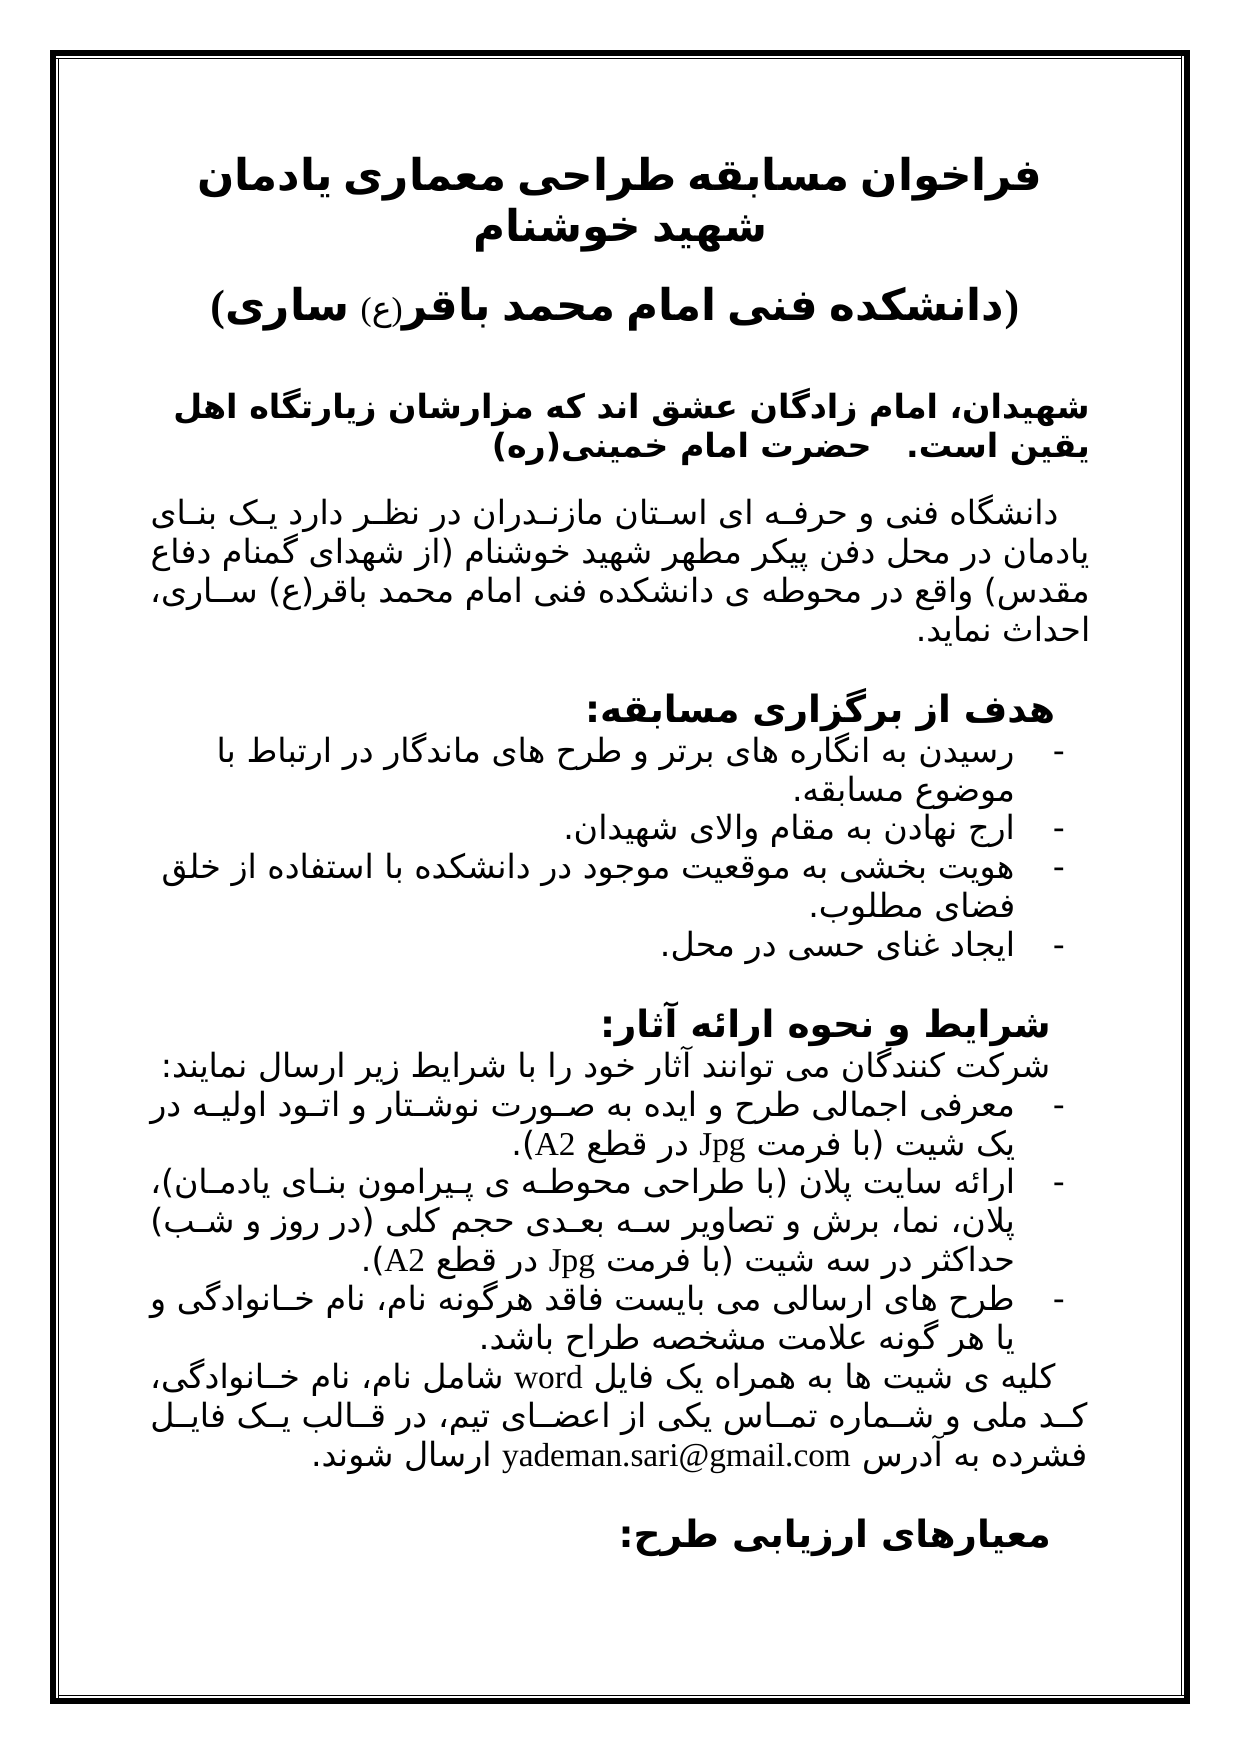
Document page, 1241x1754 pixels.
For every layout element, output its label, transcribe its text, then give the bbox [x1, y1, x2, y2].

text شرکت کنندگان می توانند آثار خود را با شرایط زیر ارسال نمایند: [150, 1046, 1090, 1085]
list طرح های ارسالی می بایست فاقد هرگونه نام، نام خانوادگی و یا هر گونه علامت مشخصه طراح باشد. [150, 1280, 1053, 1357]
text هدف از برگزاری مسابقه: [150, 687, 1090, 731]
list ایجاد غنای حسی در محل. [150, 925, 1053, 964]
list رسیدن به انگاره های برتر و طرح های ماندگار در ارتباط با موضوع مسابقه. [150, 731, 1053, 809]
list ارائه سایت پلان (با طراحی محوطه ی پیرامون بنای یادمان)، پلان، نما، برش و تصاویر سه بعدی حجم کلی (در روز و شب) حداکثر در سه شیت (با فرمت Jpg در قطع A2). [150, 1163, 1053, 1280]
list ارج نهادن به مقام والای شهیدان. [150, 809, 1053, 848]
list معرفی اجمالی طرح و ایده به صورت نوشتار و اتود اولیه در یک شیت (با فرمت Jpg در قطع A2). [150, 1085, 1053, 1163]
list هویت بخشی به موقعیت موجود در دانشکده با استفاده از خلق فضای مطلوب. [150, 848, 1053, 925]
list معیارهای ارزیابی طرح: [150, 1513, 1090, 1556]
list کلیه ی شیت ها به همراه یک فایل word شامل نام، نام خانوادگی، کد ملی و شماره تماس یکی از اعضای تیم، در قالب یک فایل فشرده به آدرس yademan.sari@gmail.com ارسال شوند. [150, 1357, 1087, 1474]
text فراخوان مسابقه طراحی معماری یادمان شهید خوشنام [150, 150, 1090, 251]
text (دانشکده فنی امام محمد باقر(ع) ساری) [150, 280, 1090, 330]
text دانشگاه فنی و حرفه ای استان مازندران در نظر دارد یک بنای یادمان در محل دفن پیکر مطهر شهید خوشنام (از شهدای گمنام دفاع مقدس) واقع در محوطه ی دانشکده فنی امام محمد باقر(ع) ساری، احداث نماید. [150, 494, 1090, 649]
text شهیدان، امام زادگان عشق اند که مزارشان زیارتگاه اهل یقین است. حضرت امام خمینی(ره) [150, 388, 1090, 466]
text شرایط و نحوه ارائه آثار: [150, 1003, 1090, 1046]
